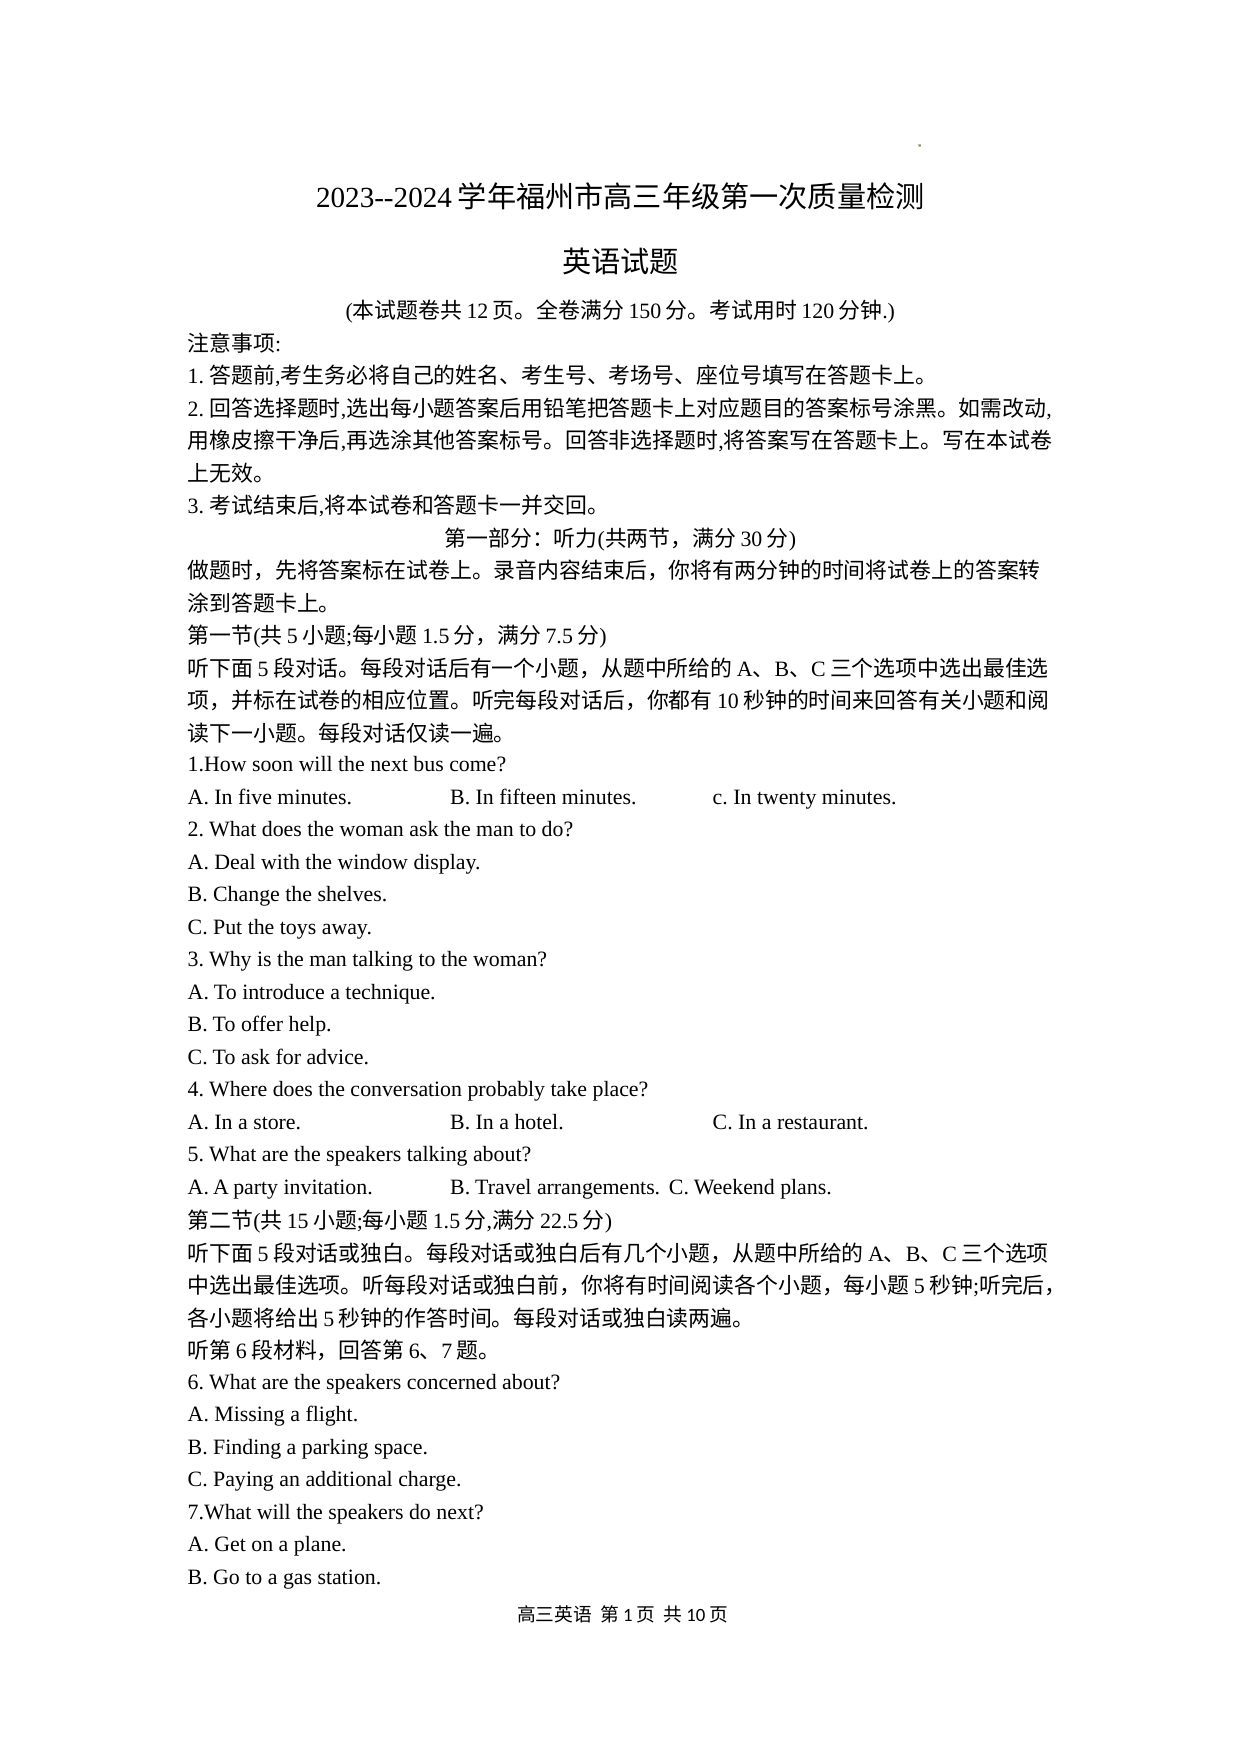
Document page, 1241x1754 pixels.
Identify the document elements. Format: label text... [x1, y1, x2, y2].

text 2. 回答选择题时,选出每小题答案后用铅笔把答题卡上对应题目的答案标号涂黑。如需改动,用橡皮擦干净后,再选涂其他答案标号。回答非选择题时,将答案写在答题卡上。写在本试卷上无效。 [187, 390, 1053, 488]
text 听下面5段对话或独白。每段对话或独白后有几个小题，从题中所给的A、B、C三个选项中选出最佳选项。听每段对话或独白前，你将有时间阅读各个小题，每小题5秒钟;听完后，各小题将给出5秒钟的作答时间。每段对话或独白读两遍。 [187, 1235, 1053, 1333]
text 2. What does the woman ask the man to do? [187, 813, 1053, 845]
text C. To ask for advice. [187, 1040, 1053, 1073]
text A. Deal with the window display. [187, 845, 1053, 878]
text B. Finding a parking space. [187, 1430, 1053, 1463]
text B. To offer help. [187, 1008, 1053, 1040]
text A. In a store. B. In a hotel. C. In a restaurant. [187, 1105, 1053, 1138]
text 2023--2024学年福州市高三年级第一次质量检测 [187, 163, 1053, 228]
text 4. Where does the conversation probably take place? [187, 1073, 1053, 1105]
text A. To introduce a technique. [187, 975, 1053, 1008]
text B. Go to a gas station. [187, 1560, 1053, 1593]
text A. In five minutes. B. In fifteen minutes. c. In twenty minutes. [187, 780, 1053, 813]
text 5. What are the speakers talking about? [187, 1138, 1053, 1170]
text 1.How soon will the next bus come? [187, 748, 1053, 780]
text 听下面5段对话。每段对话后有一个小题，从题中所给的A、B、C三个选项中选出最佳选项，并标在试卷的相应位置。听完每段对话后，你都有10秒钟的时间来回答有关小题和阅读下一小题。每段对话仅读一遍。 [187, 650, 1053, 748]
text C. Paying an additional charge. [187, 1463, 1053, 1495]
text 7.What will the speakers do next? [187, 1495, 1053, 1528]
text 6. What are the speakers concerned about? [187, 1365, 1053, 1398]
text (本试题卷共12页。全卷满分150分。考试用时120分钟.) [187, 293, 1053, 325]
text 第一节(共5小题;每小题1.5分，满分7.5分) [187, 618, 1053, 650]
text A. Get on a plane. [187, 1528, 1053, 1560]
text 做题时，先将答案标在试卷上。录音内容结束后，你将有两分钟的时间将试卷上的答案转涂到答题卡上。 [187, 553, 1053, 618]
text 第一部分：听力(共两节，满分30分) [187, 520, 1053, 553]
text 3. Why is the man talking to the woman? [187, 943, 1053, 975]
text A. Missing a flight. [187, 1398, 1053, 1430]
text C. Put the toys away. [187, 910, 1053, 943]
text 第二节(共15小题;每小题1.5分,满分22.5分) [187, 1203, 1053, 1235]
text 英语试题 [187, 228, 1053, 293]
text 听第6段材料，回答第6、7题。 [187, 1333, 1053, 1365]
text 注意事项: [187, 325, 1053, 358]
text B. Change the shelves. [187, 878, 1053, 910]
text A. A party invitation. B. Travel arrangements. C. Weekend plans. [187, 1170, 1053, 1203]
text 3. 考试结束后,将本试卷和答题卡一并交回。 [187, 488, 1053, 520]
text 1. 答题前,考生务必将自己的姓名、考生号、考场号、座位号填写在答题卡上。 [187, 358, 1053, 390]
